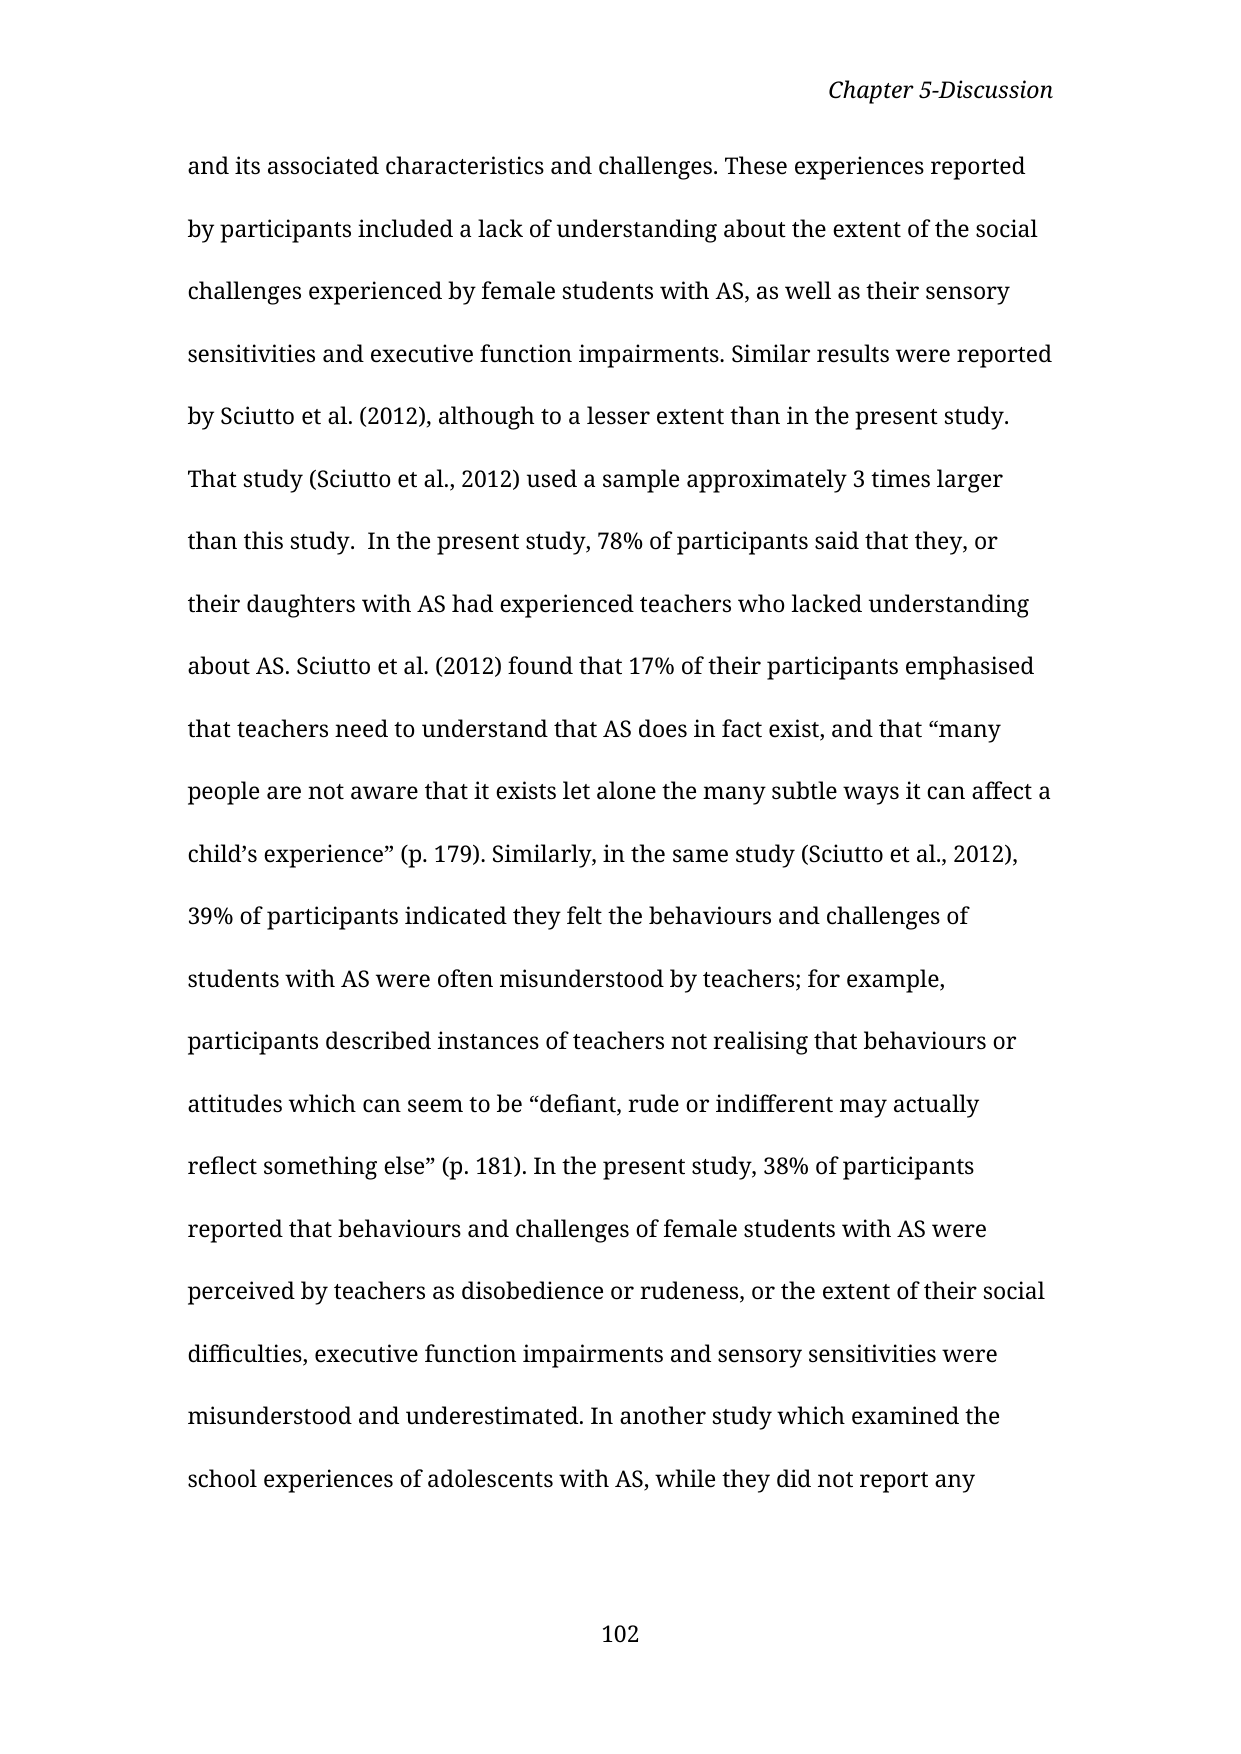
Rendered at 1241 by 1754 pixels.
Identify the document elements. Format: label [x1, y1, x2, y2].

text [187, 150, 1053, 1494]
